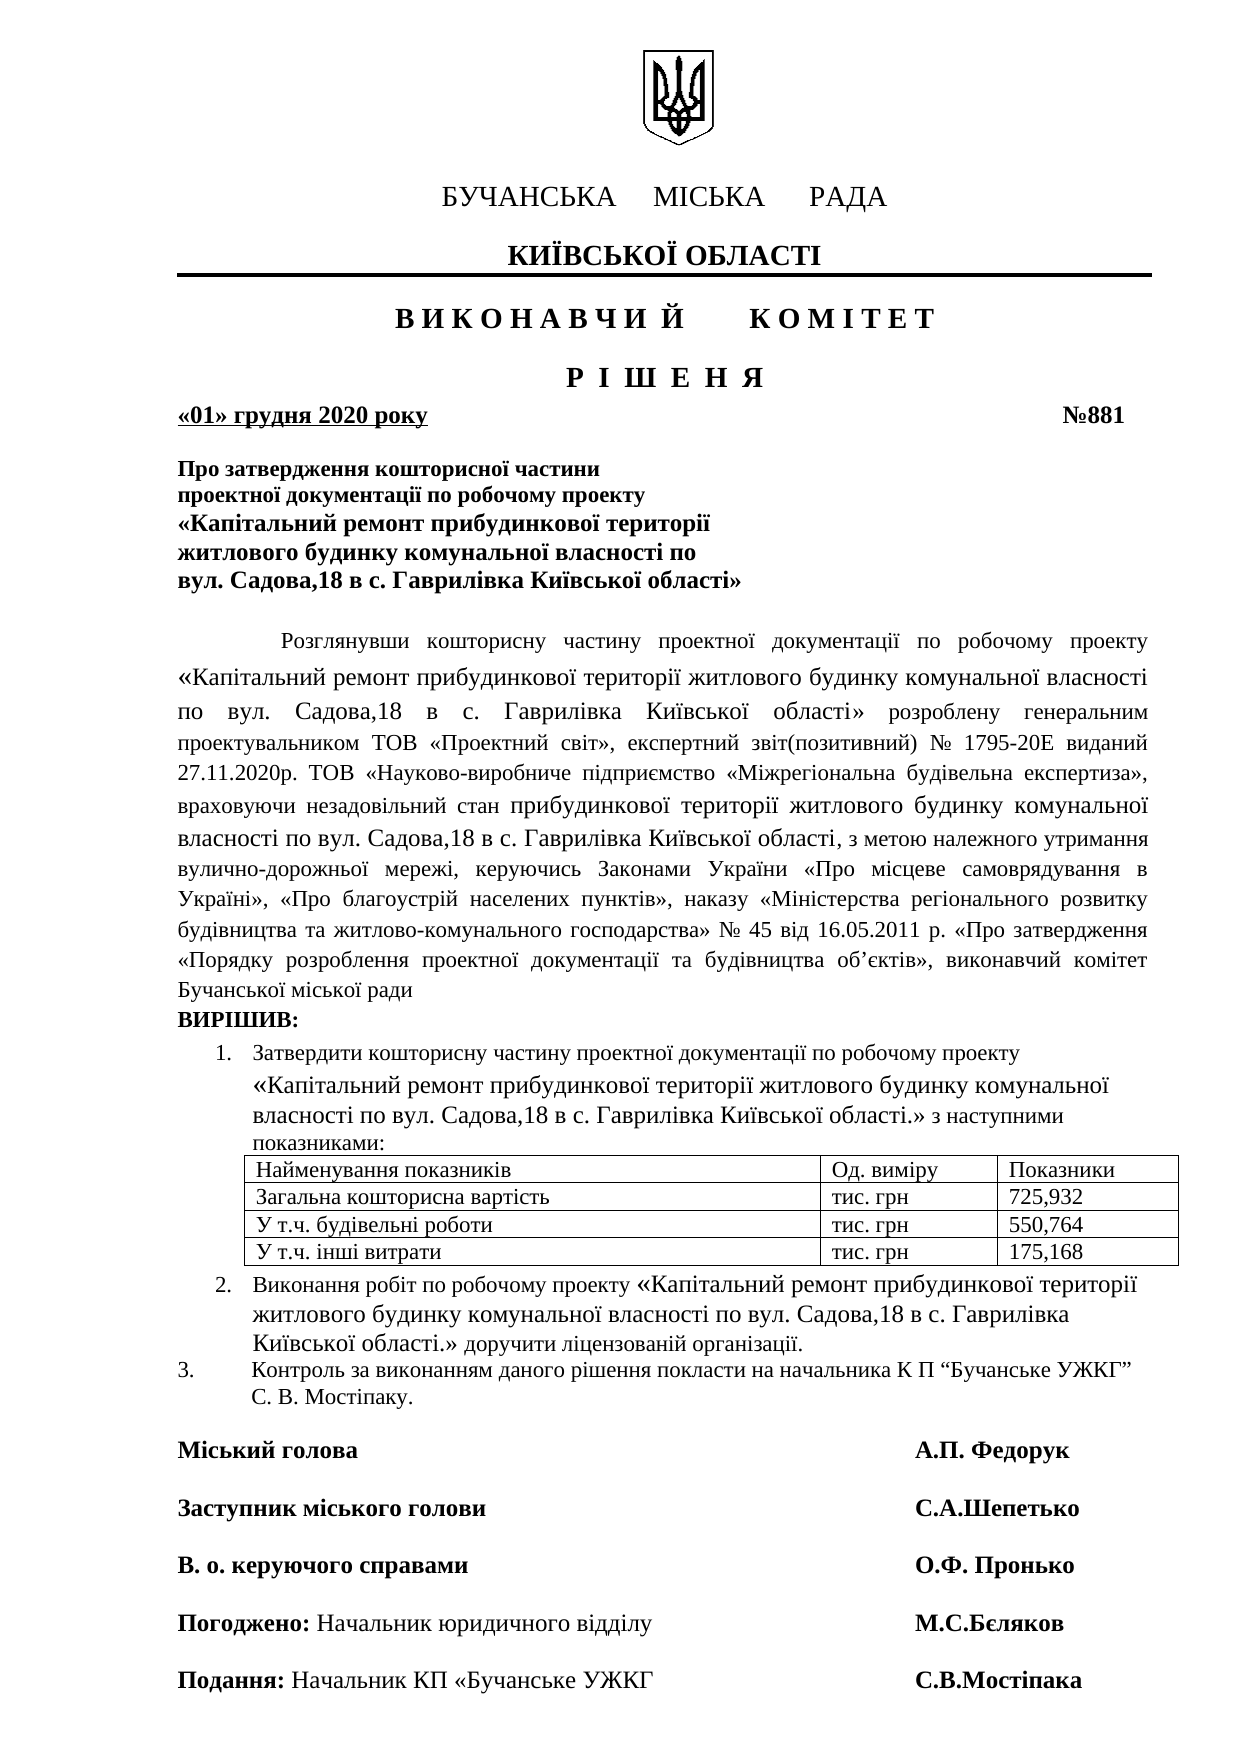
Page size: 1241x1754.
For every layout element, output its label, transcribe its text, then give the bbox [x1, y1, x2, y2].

text Заступник міського голови С.А.Шепетько [177, 1493, 1152, 1522]
text БУЧАНСЬКА МІСЬКА РАДА [177, 179, 1152, 213]
table_cell 550,764 [998, 1211, 1178, 1237]
text вул. Садова,18 в с. Гаврилівка Київської області» [177, 565, 1149, 594]
table_header Найменування показників [245, 1156, 820, 1182]
text С. В. Мостіпаку. [177, 1383, 1152, 1409]
text Міський голова А.П. Федорук [177, 1436, 1152, 1464]
text житлового будинку комунальної власності по [177, 537, 1149, 565]
text Про затвердження кошторисної частини [177, 455, 1152, 481]
subtitle КИЇВСЬКОЇ ОБЛАСТІ [177, 238, 1152, 273]
table_cell У т.ч. інші витрати [245, 1238, 820, 1264]
text ВИРІШИВ: [177, 1006, 1152, 1033]
table_cell У т.ч. будівельні роботи [245, 1211, 820, 1237]
text Подання: Начальник КП «Бучанське УЖКГ С.В.Мостіпака [177, 1666, 1152, 1694]
table_cell Загальна кошторисна вартість [245, 1183, 820, 1210]
list Затвердити кошторисну частину проектної документації по робочому проекту «Капітальний ремонт прибудинкової території житлового будинку комунальної власності по вул. Садова,18 в с. Гаврилівка Київської області.» з наступними показниками: [215, 1033, 1152, 1155]
table_cell 725,932 [998, 1183, 1178, 1210]
text В. о. керуючого справами О.Ф. Пронько [177, 1551, 1152, 1579]
text проектної документації по робочому проекту [177, 481, 1152, 508]
table_header Показники [998, 1156, 1178, 1182]
list Виконання робіт по робочому проекту «Капітальний ремонт прибудинкової території житлового будинку комунальної власності по вул. Садова,18 в с. Гаврилівка Київської області.» доручити ліцензованій організації. [215, 1266, 1152, 1357]
table_header Од. виміру [821, 1156, 997, 1182]
subtitle Р І Ш Е Н Я [177, 360, 1152, 394]
text Погоджено: Начальник юридичного відділу М.С.Бєляков [177, 1608, 1152, 1637]
text 3. Контроль за виконанням даного рішення покласти на начальника К П “Бучанське УЖКГ” [177, 1357, 1152, 1383]
subtitle В И К О Н А В Ч И Й К О М І Т Е Т [177, 302, 1152, 335]
text «01» грудня 2020 року №881 [177, 400, 1152, 429]
text Розглянувши кошторисну частину проектної документації по робочому проекту «Капітальний ремонт прибудинкової території житлового будинку комунальної власності по вул. Садова,18 в с. Гаврилівка Київської області» розроблену генеральним проектувальником ТОВ «Проектний світ», експертний звіт(позитивний) № 1795-20Е виданий 27.11.2020р. ТОВ «Науково-виробниче підприємство «Міжрегіональна будівельна експертиза», враховуючи незадовільний стан прибудинкової території житлового будинку комунальної власності по вул. Садова,18 в с. Гаврилівка Київської області, з метою належного утримання вулично-дорожньої мережі, керуючись Законами України «Про місцеве самоврядування в Україні», «Про благоустрій населених пунктів», наказу «Міністерства регіонального розвитку будівництва та житлово-комунального господарства» № 45 від 16.05.2011 р. «Про затвердження «Порядку розроблення проектної документації та будівництва об’єктів», виконавчий комітет Бучанської міської ради [177, 627, 1149, 1002]
table_cell 175,168 [998, 1238, 1178, 1264]
text «Капітальний ремонт прибудинкової території [177, 508, 1149, 537]
table_cell тис. грн [821, 1183, 997, 1210]
table_cell тис. грн [821, 1211, 997, 1237]
table_cell тис. грн [821, 1238, 997, 1264]
